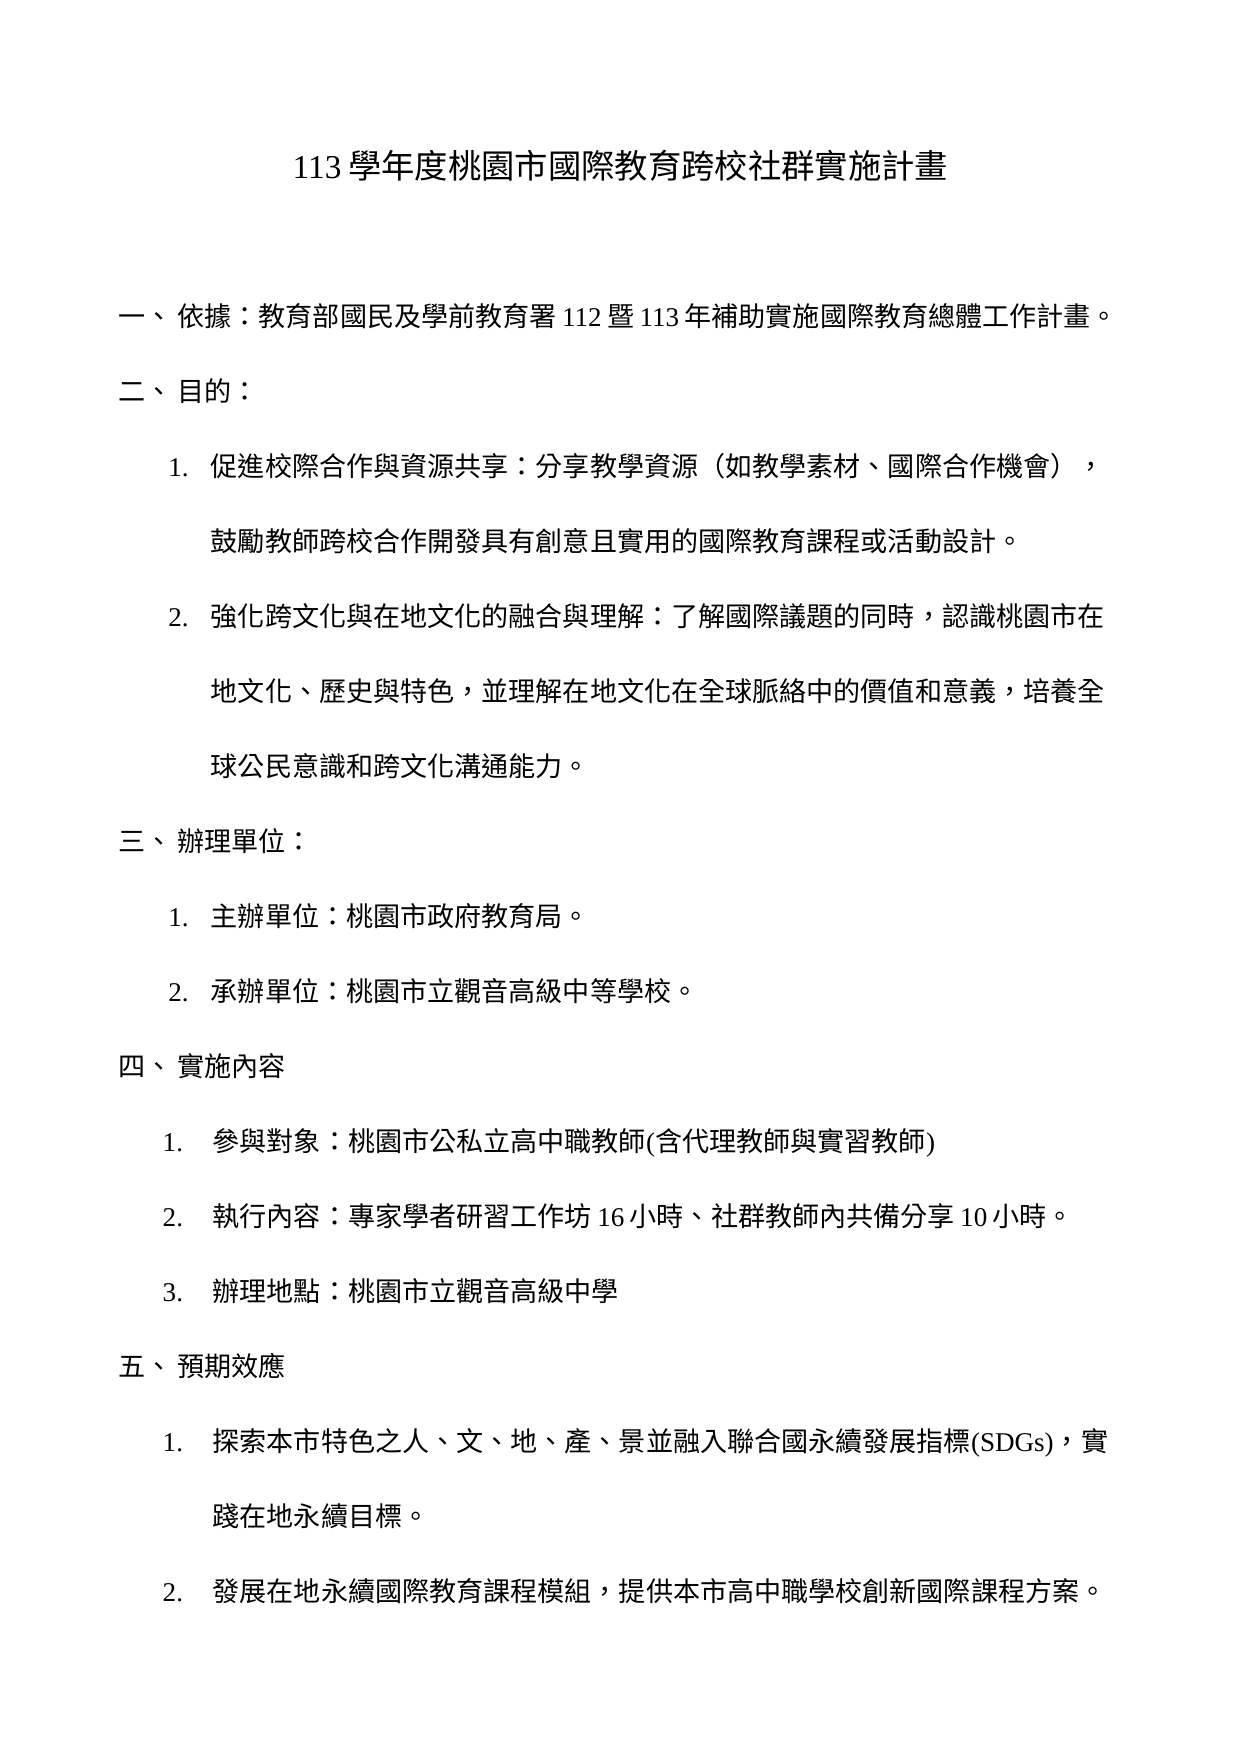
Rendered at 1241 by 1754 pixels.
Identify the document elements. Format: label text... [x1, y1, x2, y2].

list 依據：教育部國民及學前教育署112暨113年補助實施國際教育總體工作計畫。 [118, 277, 1122, 352]
list 辦理單位： [118, 802, 1122, 877]
list 目的： [118, 352, 1122, 427]
list 執行內容：專家學者研習工作坊16小時、社群教師內共備分享10小時。 [162, 1177, 1122, 1252]
list 強化跨文化與在地文化的融合與理解：了解國際議題的同時，認識桃園市在地文化、歷史與特色，並理解在地文化在全球脈絡中的價值和意義，培養全球公民意識和跨文化溝通能力。 [168, 577, 1122, 802]
list 實施內容 [118, 1027, 1122, 1102]
text 113學年度桃園市國際教育跨校社群實施計畫 [118, 127, 1122, 202]
list 主辦單位：桃園市政府教育局。 [168, 877, 1122, 952]
list 預期效應 [118, 1327, 1122, 1402]
list 辦理地點：桃園市立觀音高級中學 [162, 1252, 1122, 1327]
list 促進校際合作與資源共享：分享教學資源（如教學素材、國際合作機會），鼓勵教師跨校合作開發具有創意且實用的國際教育課程或活動設計。 [168, 427, 1122, 577]
list 發展在地永續國際教育課程模組，提供本市高中職學校創新國際課程方案。 [162, 1552, 1122, 1627]
list 探索本市特色之人、文、地、產、景並融入聯合國永續發展指標(SDGs)，實踐在地永續目標。 [162, 1402, 1122, 1552]
list 參與對象：桃園市公私立高中職教師(含代理教師與實習教師) [162, 1102, 1122, 1177]
list 承辦單位：桃園市立觀音高級中等學校。 [168, 952, 1122, 1027]
